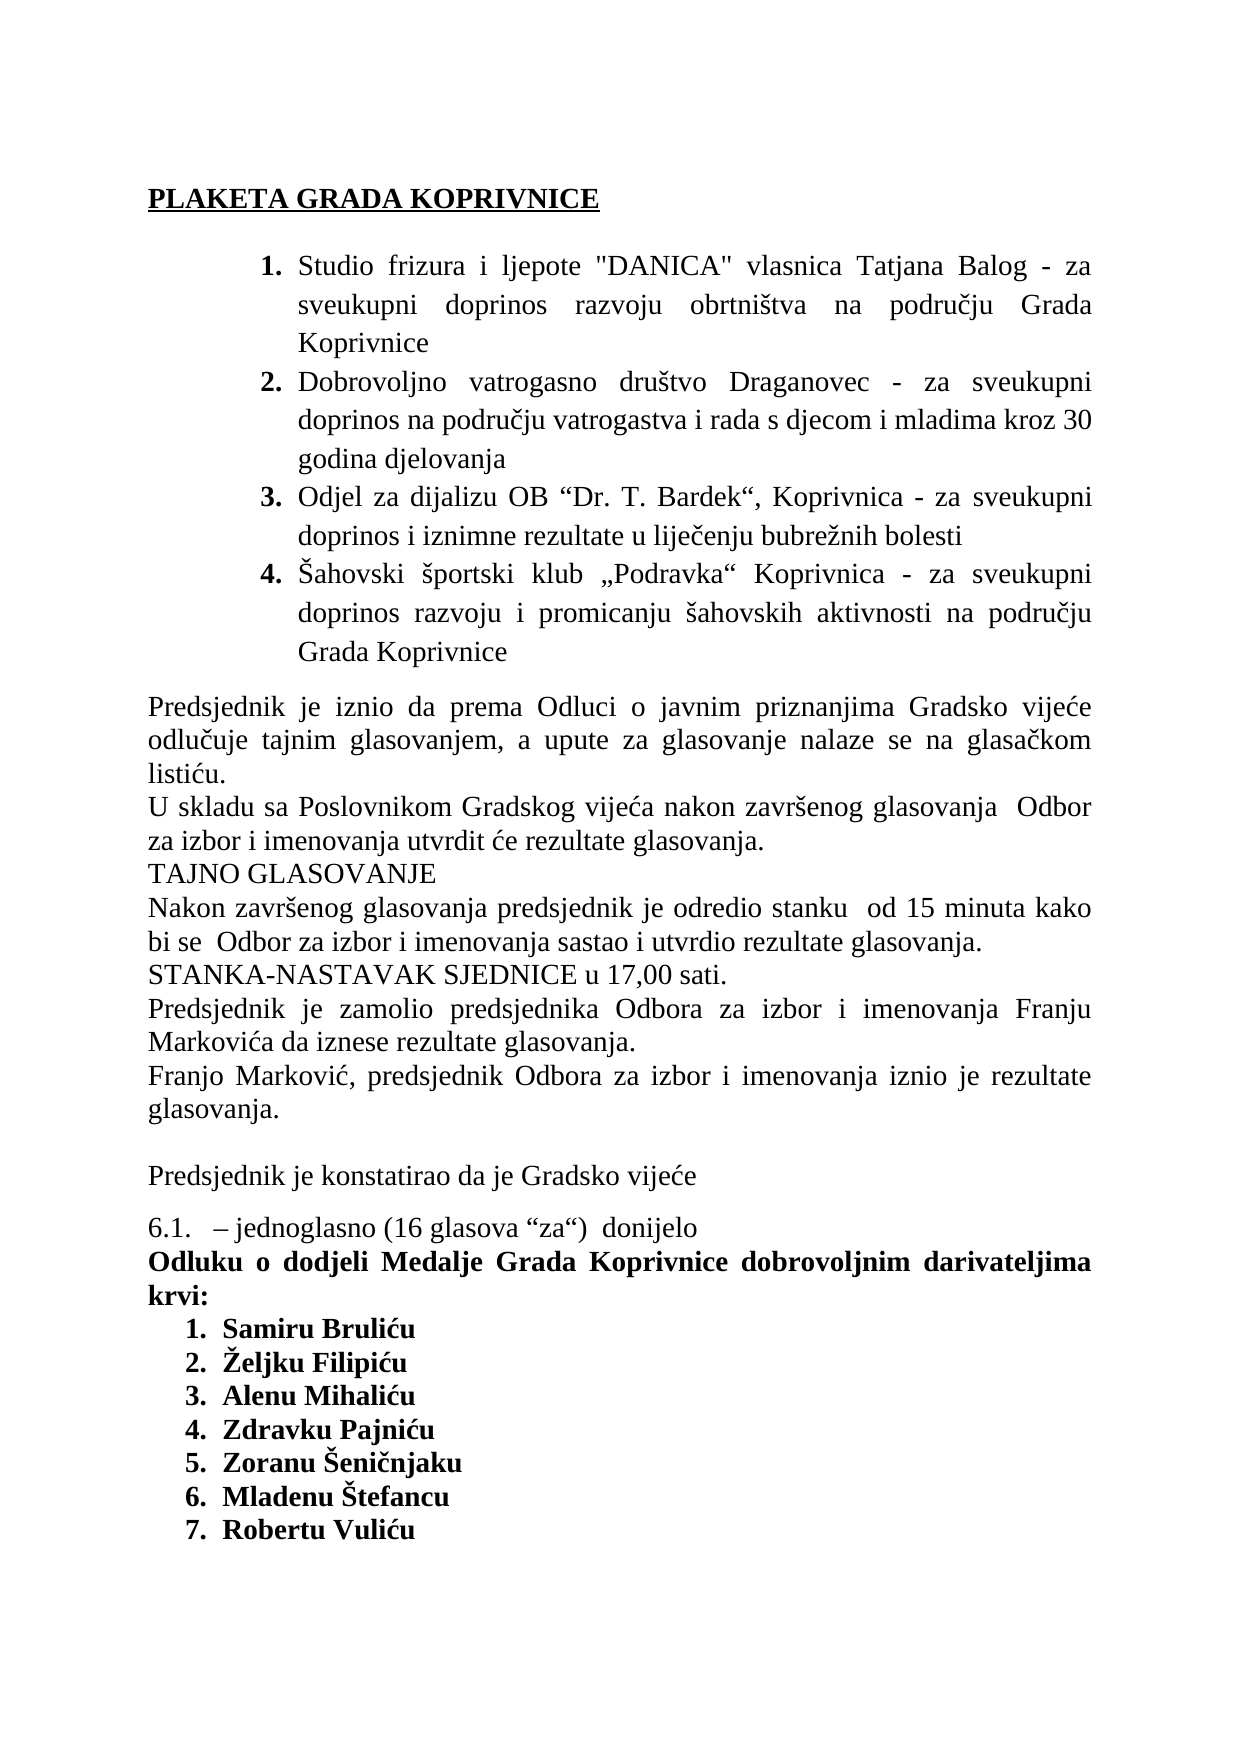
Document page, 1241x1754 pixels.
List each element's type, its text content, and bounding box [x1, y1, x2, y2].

text 6.1. – jednoglasno (16 glasova “za“) donijelo [148, 1211, 1093, 1244]
list Studio frizura i ljepote "DANICA" vlasnica Tatjana Balog - za sveukupni doprinos razvoju obrtništva na području Grada Koprivnice [260, 248, 1093, 359]
text Predsjednik je zamolio predsjednika Odbora za izbor i imenovanja Franju Markovića da iznese rezultate glasovanja. [148, 991, 1093, 1058]
text Predsjednik je konstatirao da je Gradsko vijeće [148, 1158, 1093, 1192]
list Zoranu Šeničnjaku [185, 1445, 1093, 1479]
list Mladenu Štefancu [185, 1479, 1093, 1512]
list Robertu Vuliću [185, 1512, 1093, 1546]
text Franjo Marković, predsjednik Odbora za izbor i imenovanja iznio je rezultate glasovanja. [148, 1058, 1093, 1125]
list Dobrovoljno vatrogasno društvo Draganovec - za sveukupni doprinos na području vatrogastva i rada s djecom i mladima kroz 30 godina djelovanja [260, 364, 1093, 474]
text STANKA-NASTAVAK SJEDNICE u 17,00 sati. [148, 957, 1093, 991]
text Nakon završenog glasovanja predsjednik je odredio stanku od 15 minuta kako bi se Odbor za izbor i imenovanja sastao i utvrdio rezultate glasovanja. [148, 890, 1093, 957]
text Odluku o dodjeli Medalje Grada Koprivnice dobrovoljnim darivateljima krvi: [148, 1244, 1093, 1311]
list Samiru Bruliću [185, 1311, 1093, 1345]
text TAJNO GLASOVANJE [148, 857, 1093, 890]
text U skladu sa Poslovnikom Gradskog vijeća nakon završenog glasovanja Odbor za izbor i imenovanja utvrdit će rezultate glasovanja. [148, 789, 1093, 857]
list Odjel za dijalizu OB “Dr. T. Bardek“, Koprivnica - za sveukupni doprinos i iznimne rezultate u liječenju bubrežnih bolesti [260, 479, 1093, 552]
text PLAKETA GRADA KOPRIVNICE [148, 181, 1093, 215]
text Predsjednik je iznio da prema Odluci o javnim priznanjima Gradsko vijeće odlučuje tajnim glasovanjem, a upute za glasovanje nalaze se na glasačkom listiću. [148, 689, 1093, 789]
list Šahovski športski klub „Podravka“ Koprivnica - za sveukupni doprinos razvoju i promicanju šahovskih aktivnosti na području Grada Koprivnice [260, 557, 1093, 667]
list Alenu Mihaliću [185, 1378, 1093, 1412]
list Željku Filipiću [185, 1345, 1093, 1378]
list Zdravku Pajniću [185, 1412, 1093, 1445]
